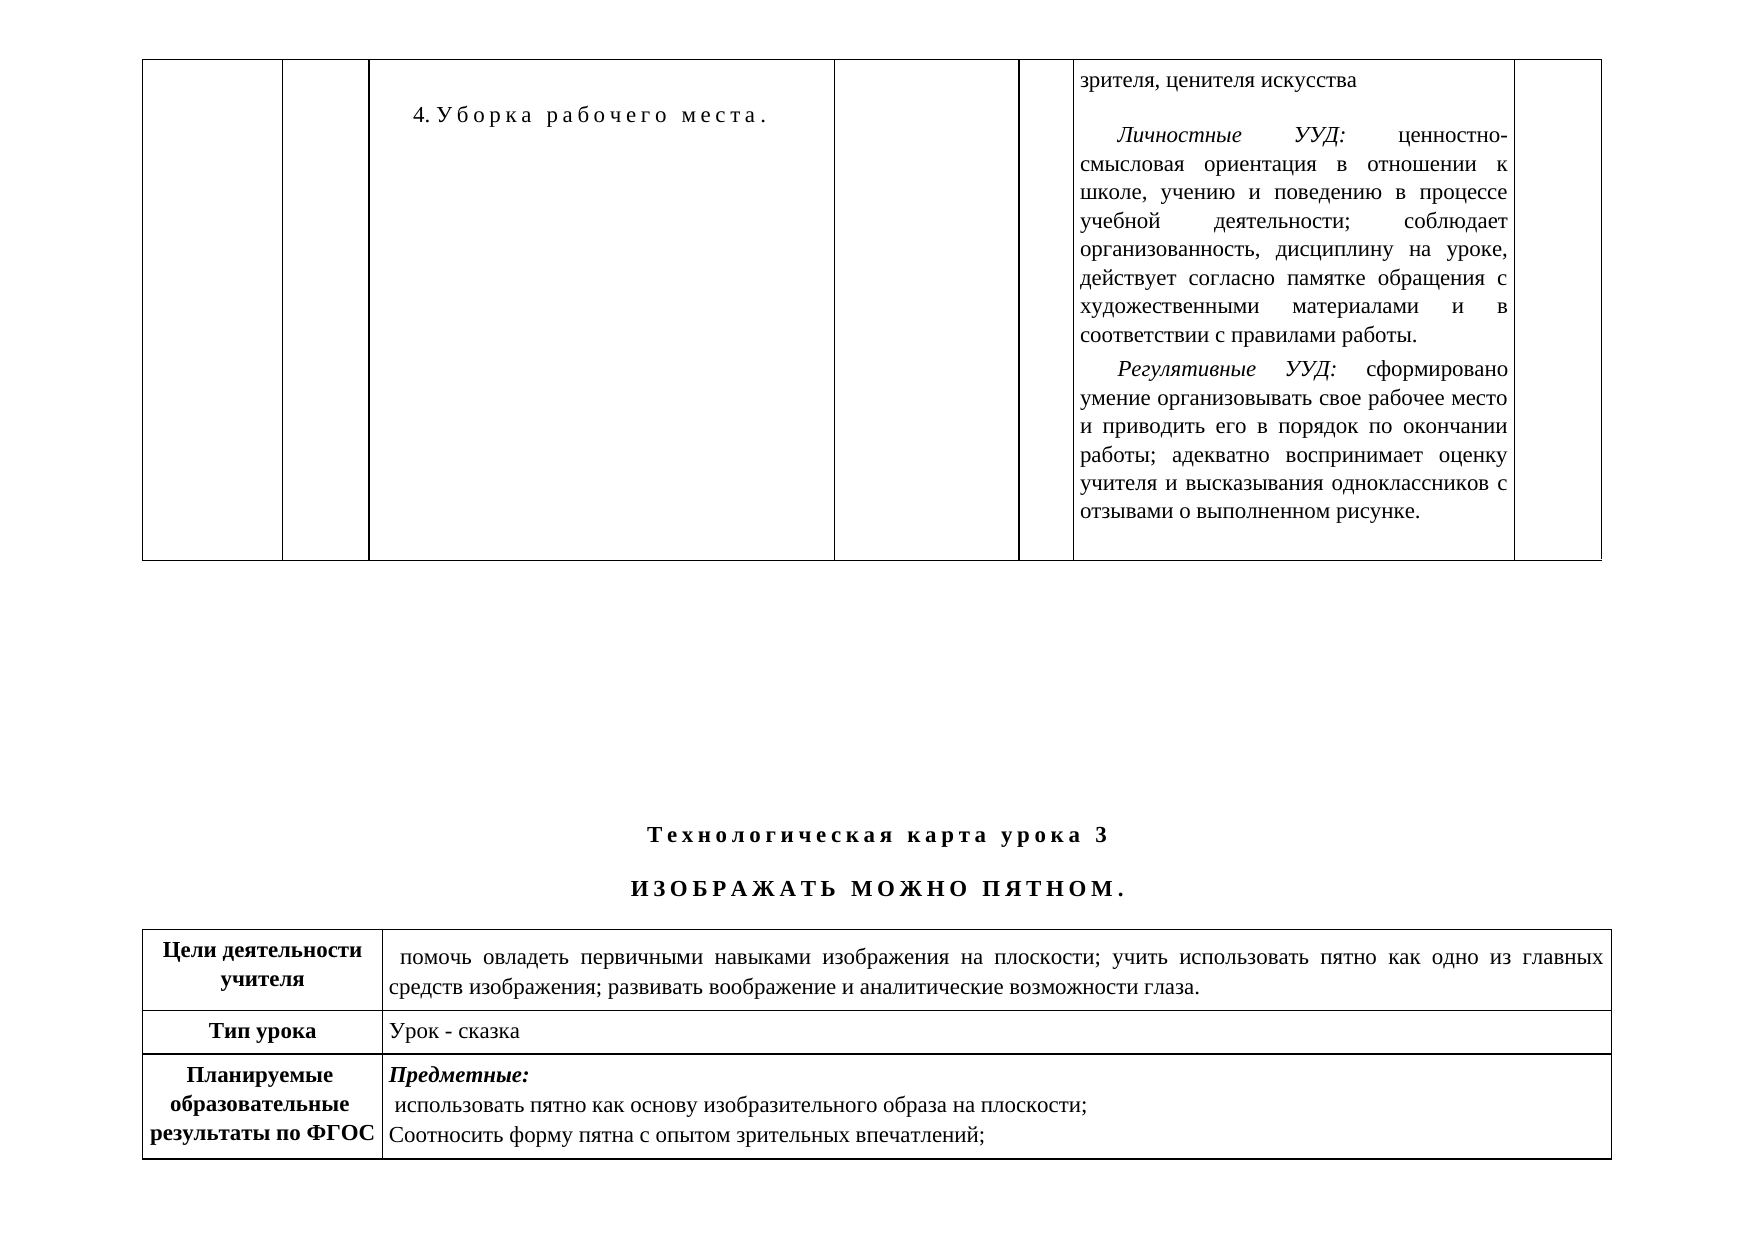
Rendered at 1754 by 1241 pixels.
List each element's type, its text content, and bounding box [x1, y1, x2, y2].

table_cell [283, 60, 368, 560]
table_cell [835, 60, 1018, 560]
table_header помочь овладеть первичными навыками изображения на плоскости; учить использовать пятно как одно из главных средств изображения; развивать воображение и аналитические возможности глаза. [383, 930, 1611, 1010]
text Технологическая карта урока 3 [59, 821, 1695, 847]
text ИЗОБРАЖАТЬ МОЖНО ПЯТНОМ. [59, 875, 1695, 901]
table_cell Урок - сказка [383, 1011, 1611, 1053]
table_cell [1074, 60, 1514, 560]
table_header Цели деятельности учителя [143, 930, 382, 1010]
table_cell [143, 1055, 382, 1158]
table_cell [1515, 60, 1602, 560]
table_cell [1020, 60, 1073, 560]
table_cell Тип урока [143, 1011, 382, 1053]
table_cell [370, 60, 834, 560]
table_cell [143, 60, 282, 560]
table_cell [383, 1055, 1611, 1158]
